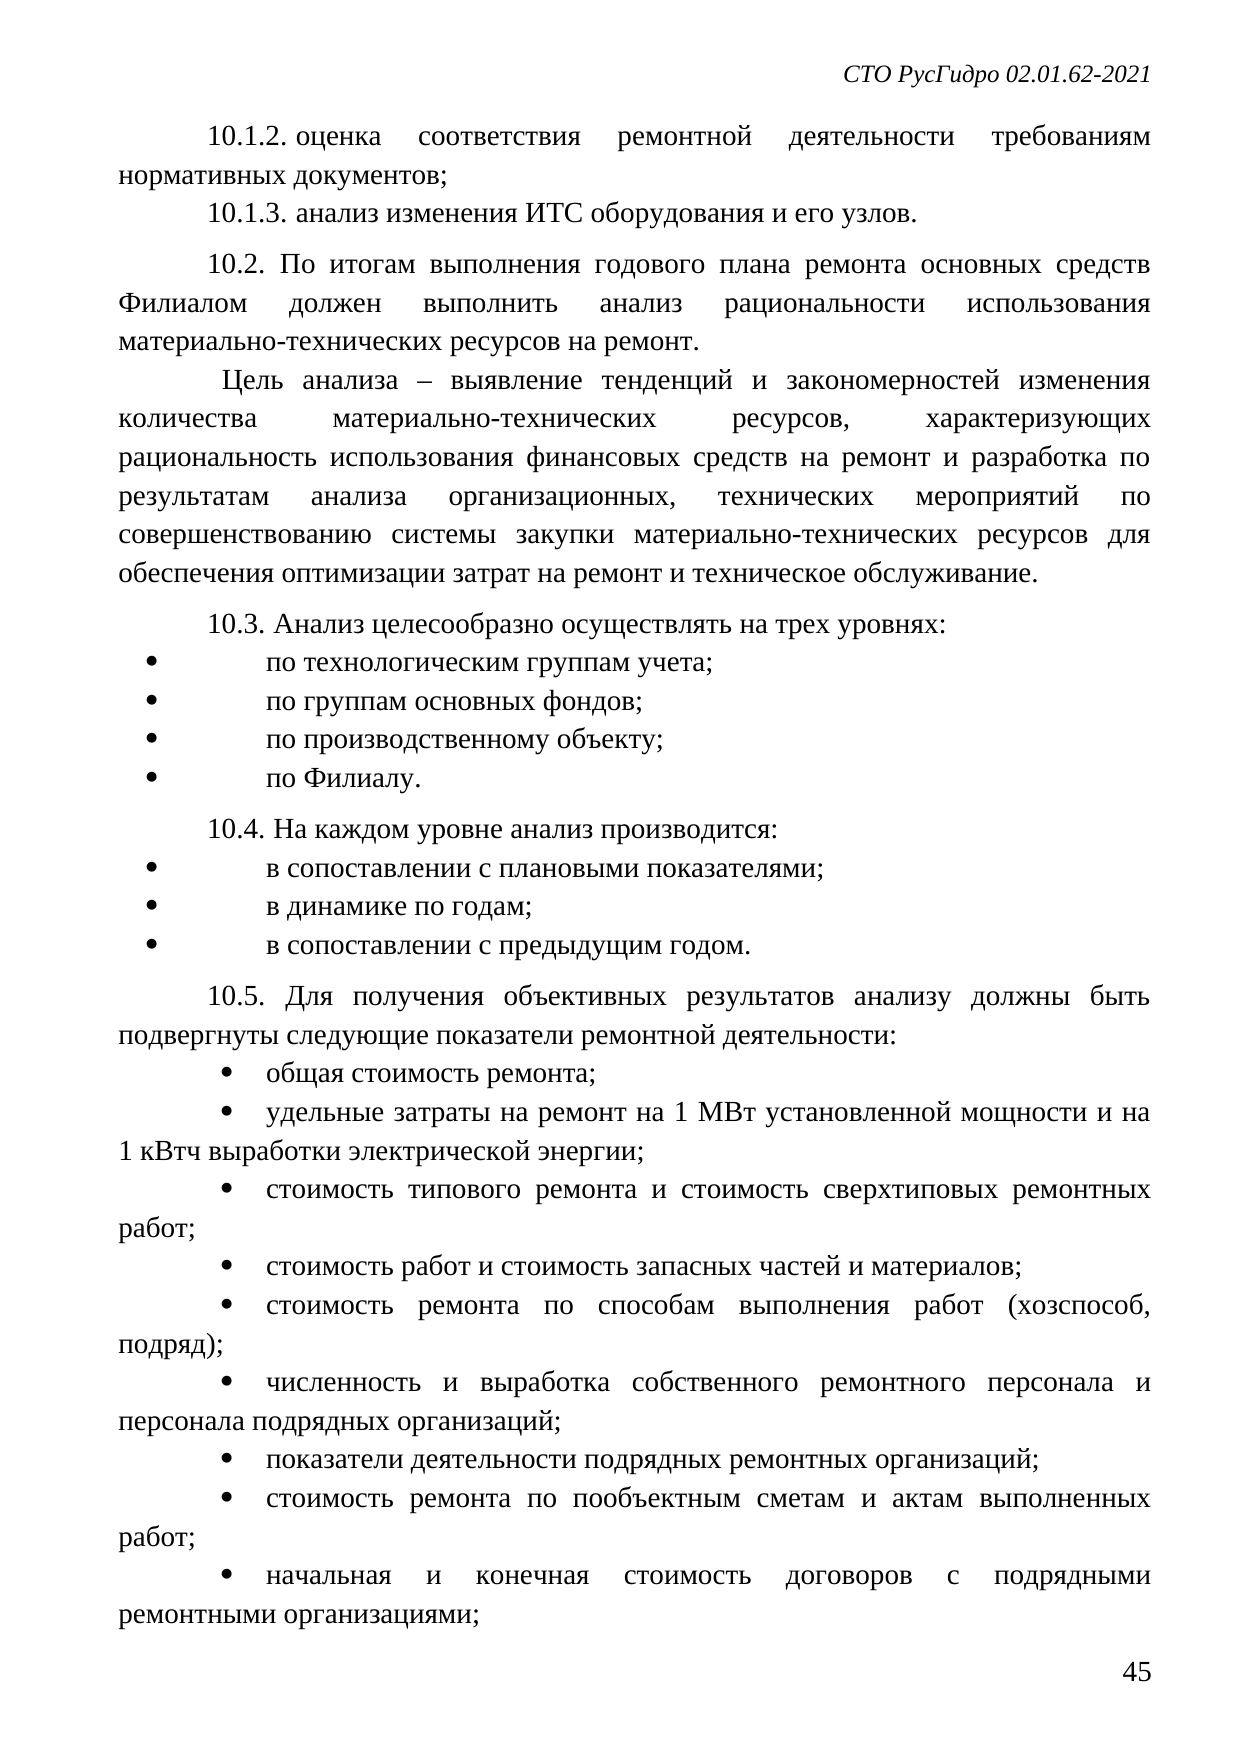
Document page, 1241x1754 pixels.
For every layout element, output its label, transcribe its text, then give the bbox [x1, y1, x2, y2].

list оценка соответствия ремонтной деятельности требованиям нормативных документов; [118, 118, 1152, 190]
list анализ изменения ИТС оборудования и его узлов. [118, 195, 1152, 229]
list Для получения объективных результатов анализу должны быть подвергнуты следующие показатели ремонтной деятельности: [118, 978, 1152, 1050]
list по производственному объекту; [118, 722, 1152, 755]
list в сопоставлении с плановыми показателями; [118, 850, 1152, 883]
list Анализ целесообразно осуществлять на трех уровнях: [118, 606, 1152, 639]
list стоимость работ и стоимость запасных частей и материалов; [118, 1248, 1152, 1282]
list стоимость ремонта по способам выполнения работ (хозспособ, подряд); [118, 1287, 1152, 1359]
list удельные затраты на ремонт на 1 МВт установленной мощности и на 1 кВтч выработки электрической энергии; [118, 1094, 1152, 1166]
list стоимость типового ремонта и стоимость сверхтиповых ремонтных работ; [118, 1171, 1152, 1243]
list По итогам выполнения годового плана ремонта основных средств Филиалом должен выполнить анализ рациональности использования материально-технических ресурсов на ремонт. [118, 246, 1152, 357]
list стоимость ремонта по пообъектным сметам и актам выполненных работ; [118, 1480, 1152, 1552]
list в сопоставлении с предыдущим годом. [118, 927, 1152, 961]
list по технологическим группам учета; [118, 644, 1152, 678]
list численность и выработка собственного ремонтного персонала и персонала подрядных организаций; [118, 1364, 1152, 1436]
list по Филиалу. [118, 760, 1152, 794]
list общая стоимость ремонта; [118, 1055, 1152, 1089]
list в динамике по годам; [118, 888, 1152, 922]
list по группам основных фондов; [118, 683, 1152, 717]
list начальная и конечная стоимость договоров с подрядными ремонтными организациями; [118, 1557, 1152, 1629]
list На каждом уровне анализ производится: [118, 811, 1152, 845]
text Цель анализа – выявление тенденций и закономерностей изменения количества материально-технических ресурсов, характеризующих рациональность использования финансовых средств на ремонт и разработка по результатам анализа организационных, технических мероприятий по совершенствованию системы закупки материально-технических ресурсов для обеспечения оптимизации затрат на ремонт и техническое обслуживание. [118, 362, 1152, 588]
list показатели деятельности подрядных ремонтных организаций; [118, 1441, 1152, 1475]
